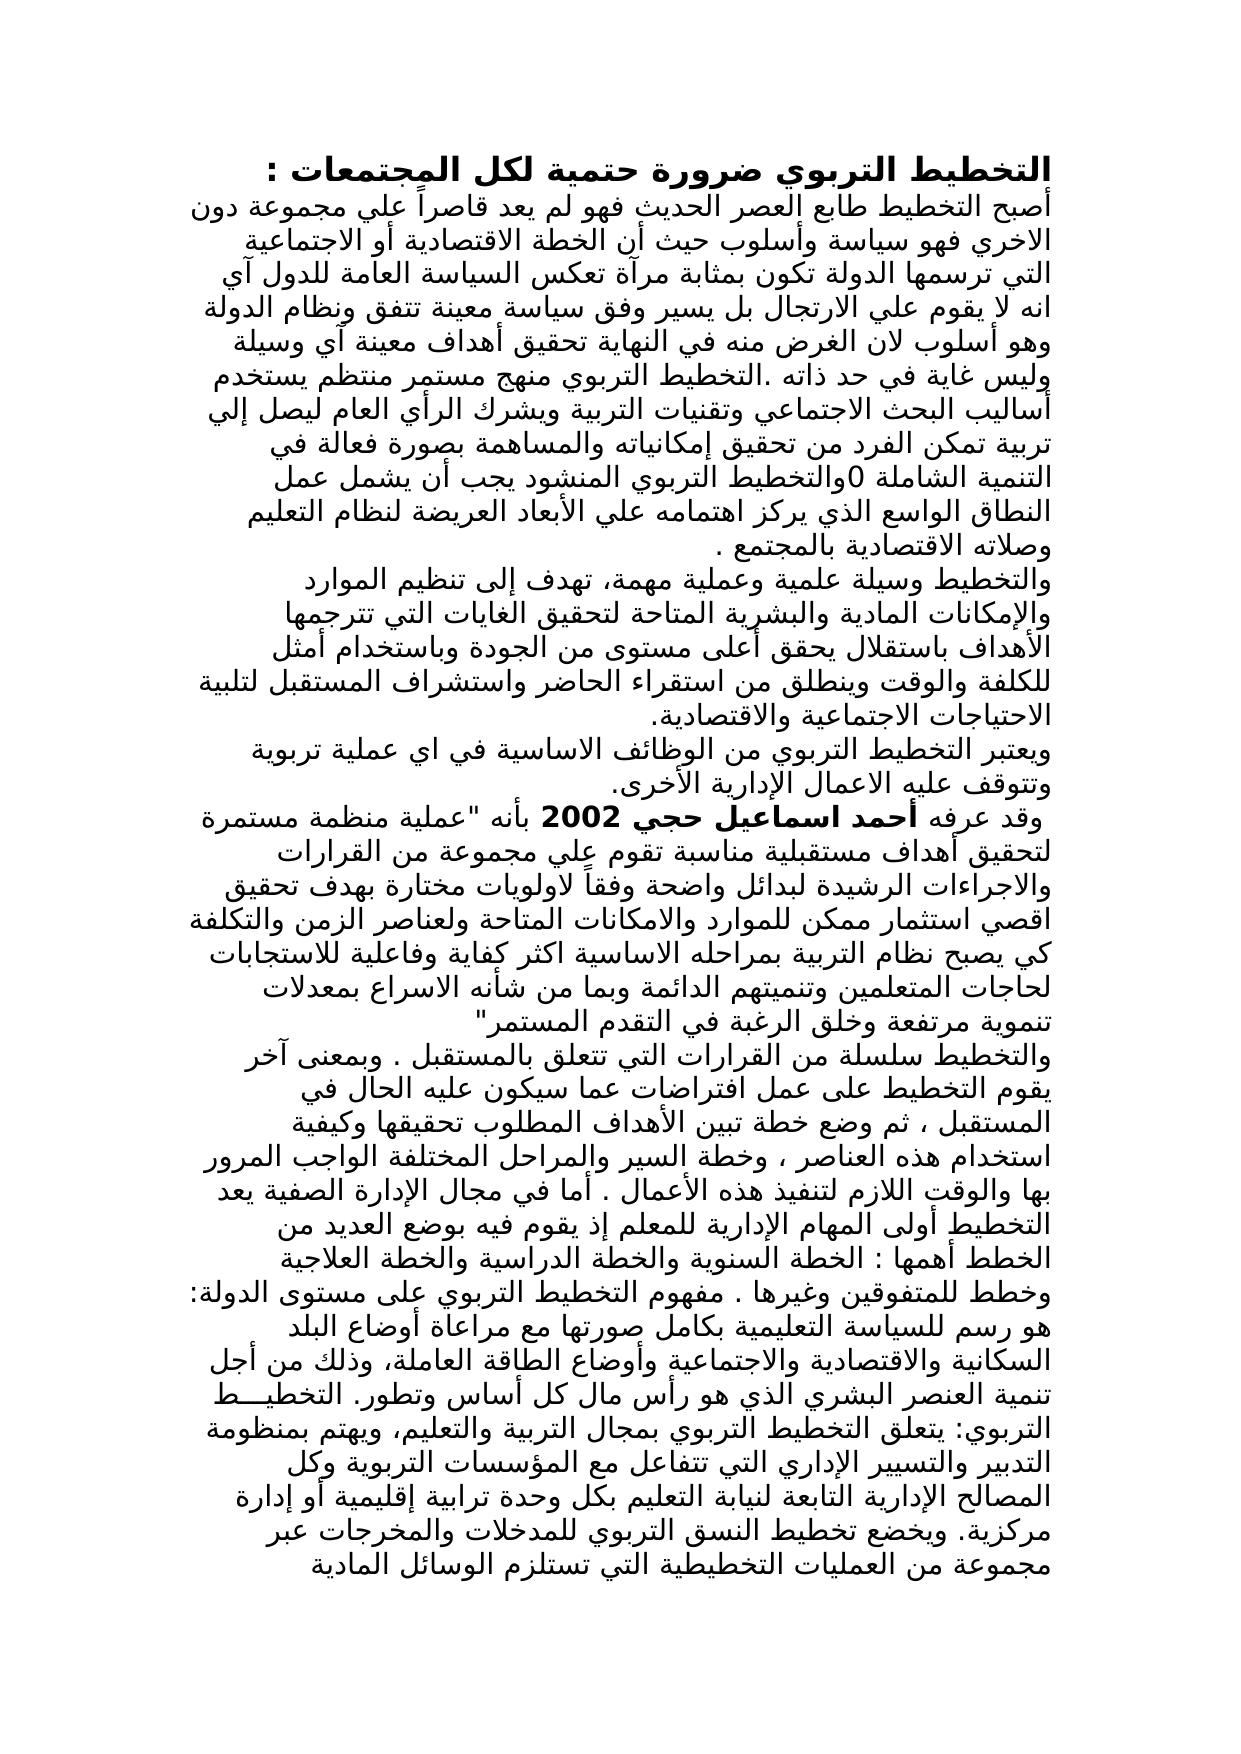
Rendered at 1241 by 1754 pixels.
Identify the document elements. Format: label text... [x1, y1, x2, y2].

text ويعتبر التخطيط التربوي من الوظائف الاساسية في اي عملية تربوية وتتوقف عليه الاعمال الإدارية الأخرى. [187, 732, 1053, 800]
text والتخطيط وسيلة علمية وعملية مهمة، تهدف إلى تنظيم الموارد والإمكانات المادية والبشرية المتاحة لتحقيق الغايات التي تترجمها الأهداف باستقلال يحقق أعلى مستوى من الجودة وباستخدام أمثل للكلفة والوقت وينطلق من استقراء الحاضر واستشراف المستقبل لتلبية الاحتياجات الاجتماعية والاقتصادية. [187, 562, 1053, 732]
text التخطيط التربوي ضرورة حتمية لكل المجتمعات : [187, 150, 1053, 189]
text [187, 1038, 1053, 1581]
text وقد عرفه أحمد اسماعيل حجي 2002 بأنه "عملية منظمة مستمرة لتحقيق أهداف مستقبلية مناسبة تقوم علي مجموعة من القرارات والاجراءات الرشيدة لبدائل واضحة وفقاً لاولويات مختارة بهدف تحقيق اقصي استثمار ممكن للموارد والامكانات المتاحة ولعناصر الزمن والتكلفة كي يصبح نظام التربية بمراحله الاساسية اكثر كفاية وفاعلية للاستجابات لحاجات المتعلمين وتنميتهم الدائمة وبما من شأنه الاسراع بمعدلات تنموية مرتفعة وخلق الرغبة في التقدم المستمر" [187, 800, 1053, 1038]
text أصبح التخطيط طابع العصر الحديث فهو لم يعد قاصراً علي مجموعة دون الاخري فهو سياسة وأسلوب حيث أن الخطة الاقتصادية أو الاجتماعية التي ترسمها الدولة تكون بمثابة مرآة تعكس السياسة العامة للدول آي انه لا يقوم علي الارتجال بل يسير وفق سياسة معينة تتفق ونظام الدولة وهو أسلوب لان الغرض منه في النهاية تحقيق أهداف معينة آي وسيلة وليس غاية في حد ذاته .التخطيط التربوي منهج مستمر منتظم يستخدم أساليب البحث الاجتماعي وتقنيات التربية ويشرك الرأي العام ليصل إلي تربية تمكن الفرد من تحقيق إمكانياته والمساهمة بصورة فعالة في التنمية الشاملة 0والتخطيط التربوي المنشود يجب أن يشمل عمل النطاق الواسع الذي يركز اهتمامه علي الأبعاد العريضة لنظام التعليم وصلاته الاقتصادية بالمجتمع . [187, 189, 1053, 562]
